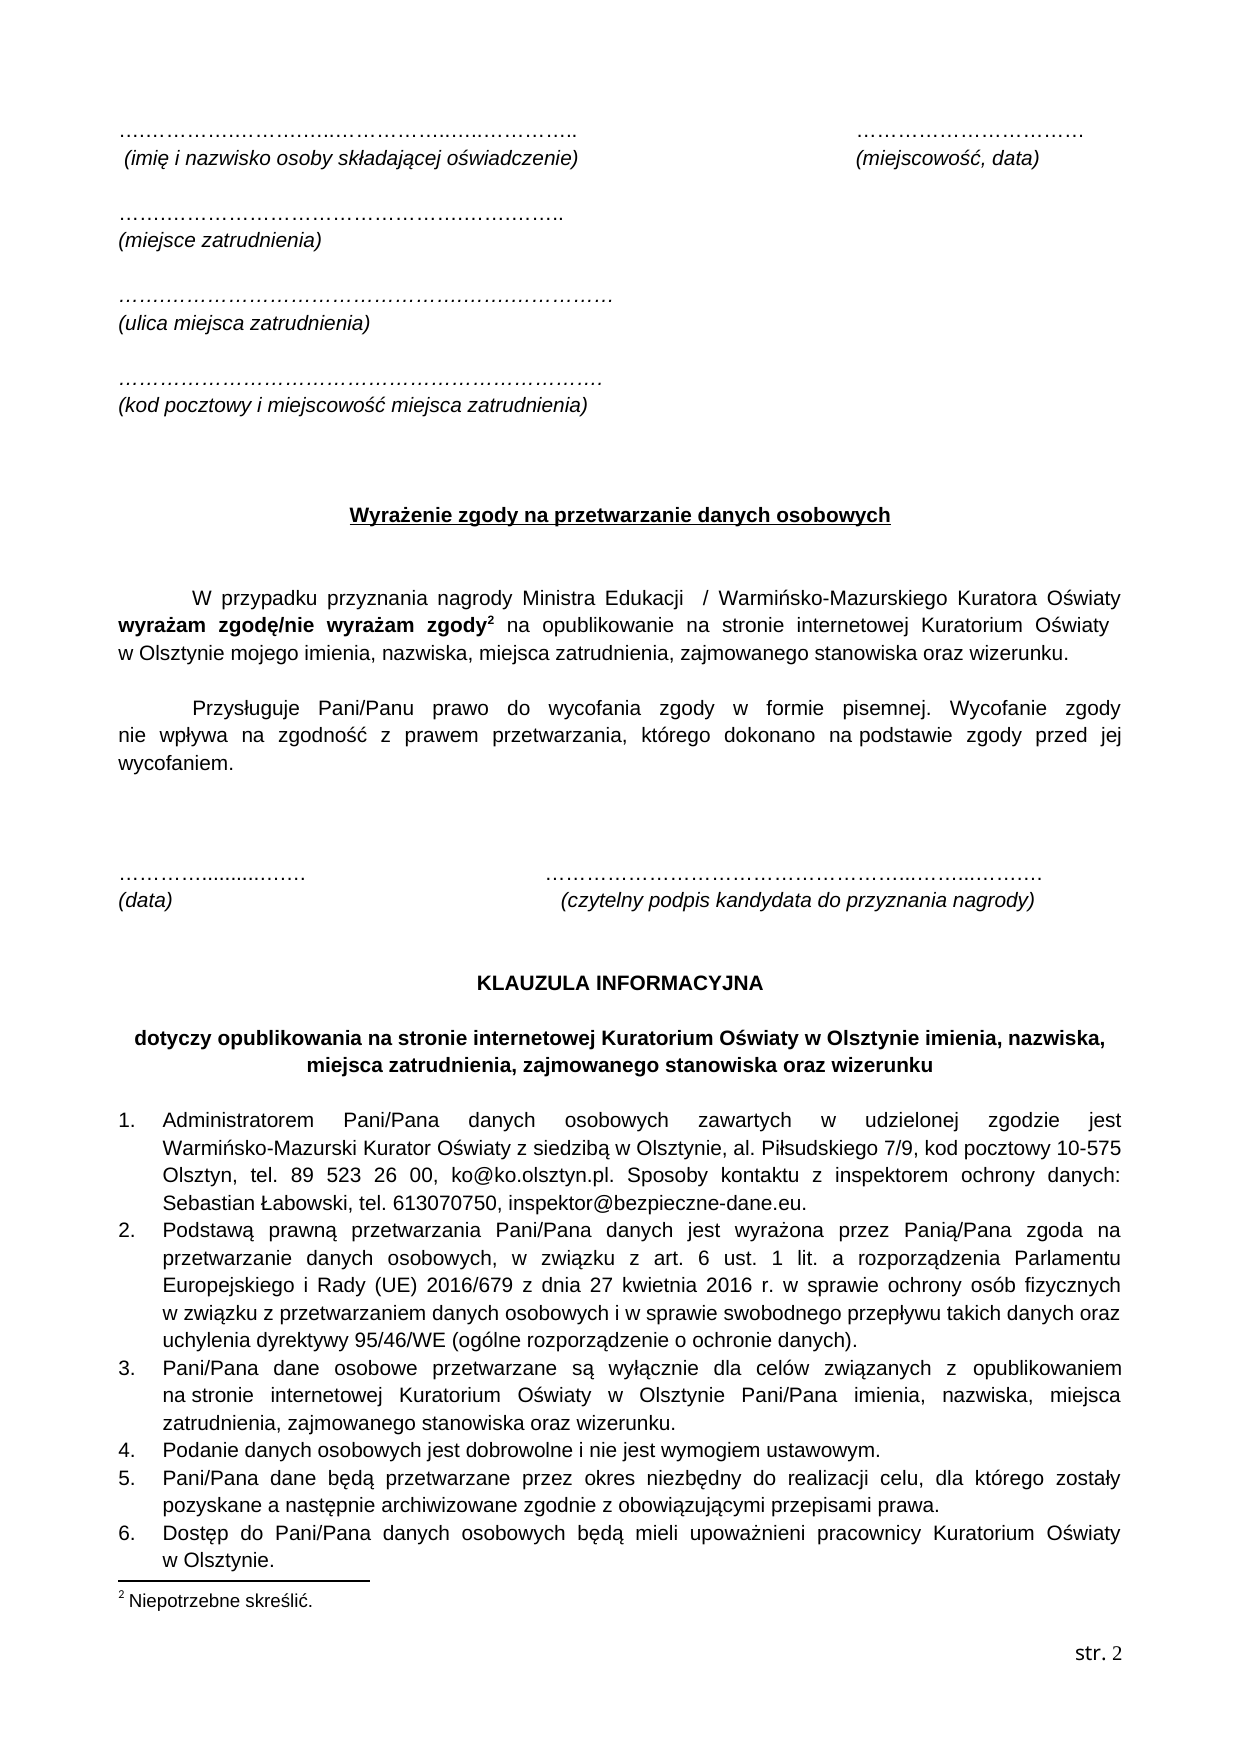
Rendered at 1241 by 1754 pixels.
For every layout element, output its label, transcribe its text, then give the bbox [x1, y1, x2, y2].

text …….…………………………………….…….…….. [118, 201, 1122, 224]
text (imię i nazwisko osoby składającej oświadczenie) (miejscowość, data) [118, 146, 1122, 197]
list Podanie danych osobowych jest dobrowolne i nie jest wymogiem ustawowym. [118, 1438, 1122, 1462]
text W przypadku przyznania nagrody Ministra Edukacji / Warmińsko-Mazurskiego Kuratora Oświaty wyrażam zgodę/nie wyrażam zgody na opublikowanie na stronie internetowej Kuratorium Oświaty w Olsztynie mojego imienia, nazwiska, miejsca zatrudnienia, zajmowanego stanowiska oraz wizerunku. [118, 586, 1122, 664]
text dotyczy opublikowania na stronie internetowej Kuratorium Oświaty w Olsztynie imienia, nazwiska, miejsca zatrudnienia, zajmowanego stanowiska oraz wizerunku [118, 1026, 1122, 1077]
list …………..........….… ……………………………………………...……...…….… [118, 861, 1122, 884]
text KLAUZULA INFORMACYJNA [118, 971, 1122, 994]
text (ulica miejsca zatrudnienia) [118, 311, 1122, 334]
text (miejsce zatrudnienia) [118, 228, 1122, 252]
list Podstawą prawną przetwarzania Pani/Pana danych jest wyrażona przez Panią/Pana zgoda na przetwarzanie danych osobowych, w związku z art. 6 ust. 1 lit. a rozporządzenia Parlamentu Europejskiego i Rady (UE) 2016/679 z dnia 27 kwietnia 2016 r. w sprawie ochrony osób fizycznych w związku z przetwarzaniem danych osobowych i w sprawie swobodnego przepływu takich danych oraz uchylenia dyrektywy 95/46/WE (ogólne rozporządzenie o ochronie danych). [118, 1218, 1122, 1352]
text (kod pocztowy i miejscowość miejsca zatrudnienia) [118, 393, 1122, 417]
list Dostęp do Pani/Pana danych osobowych będą mieli upoważnieni pracownicy Kuratorium Oświaty w Olsztynie. [118, 1521, 1122, 1572]
text ….………….……….…..……………..…..………….. …………………………… [118, 118, 1122, 142]
text Wyrażenie zgody na przetwarzanie danych osobowych [118, 503, 1122, 527]
text ……………………………………………………………. [118, 366, 1122, 389]
text Przysługuje Pani/Panu prawo do wycofania zgody w formie pisemnej. Wycofanie zgody nie wpływa na zgodność z prawem przetwarzania, którego dokonano na podstawie zgody przed jej wycofaniem. [118, 696, 1122, 774]
list Pani/Pana dane osobowe przetwarzane są wyłącznie dla celów związanych z opublikowaniem na stronie internetowej Kuratorium Oświaty w Olsztynie Pani/Pana imienia, nazwiska, miejsca zatrudnienia, zajmowanego stanowiska oraz wizerunku. [118, 1356, 1122, 1434]
text …….…………………………………….…….…………… [118, 283, 1122, 307]
list Administratorem Pani/Pana danych osobowych zawartych w udzielonej zgodzie jest Warmińsko-Mazurski Kurator Oświaty z siedzibą w Olsztynie, al. Piłsudskiego 7/9, kod pocztowy 10-575 Olsztyn, tel. 89 523 26 00, ko@ko.olsztyn.pl. Sposoby kontaktu z inspektorem ochrony danych: Sebastian Łabowski, tel. 613070750, inspektor@bezpieczne-dane.eu. [118, 1108, 1122, 1214]
list (data) (czytelny podpis kandydata do przyznania nagrody) [118, 888, 1122, 912]
list Pani/Pana dane będą przetwarzane przez okres niezbędny do realizacji celu, dla którego zostały pozyskane a następnie archiwizowane zgodnie z obowiązującymi przepisami prawa. [118, 1466, 1122, 1517]
